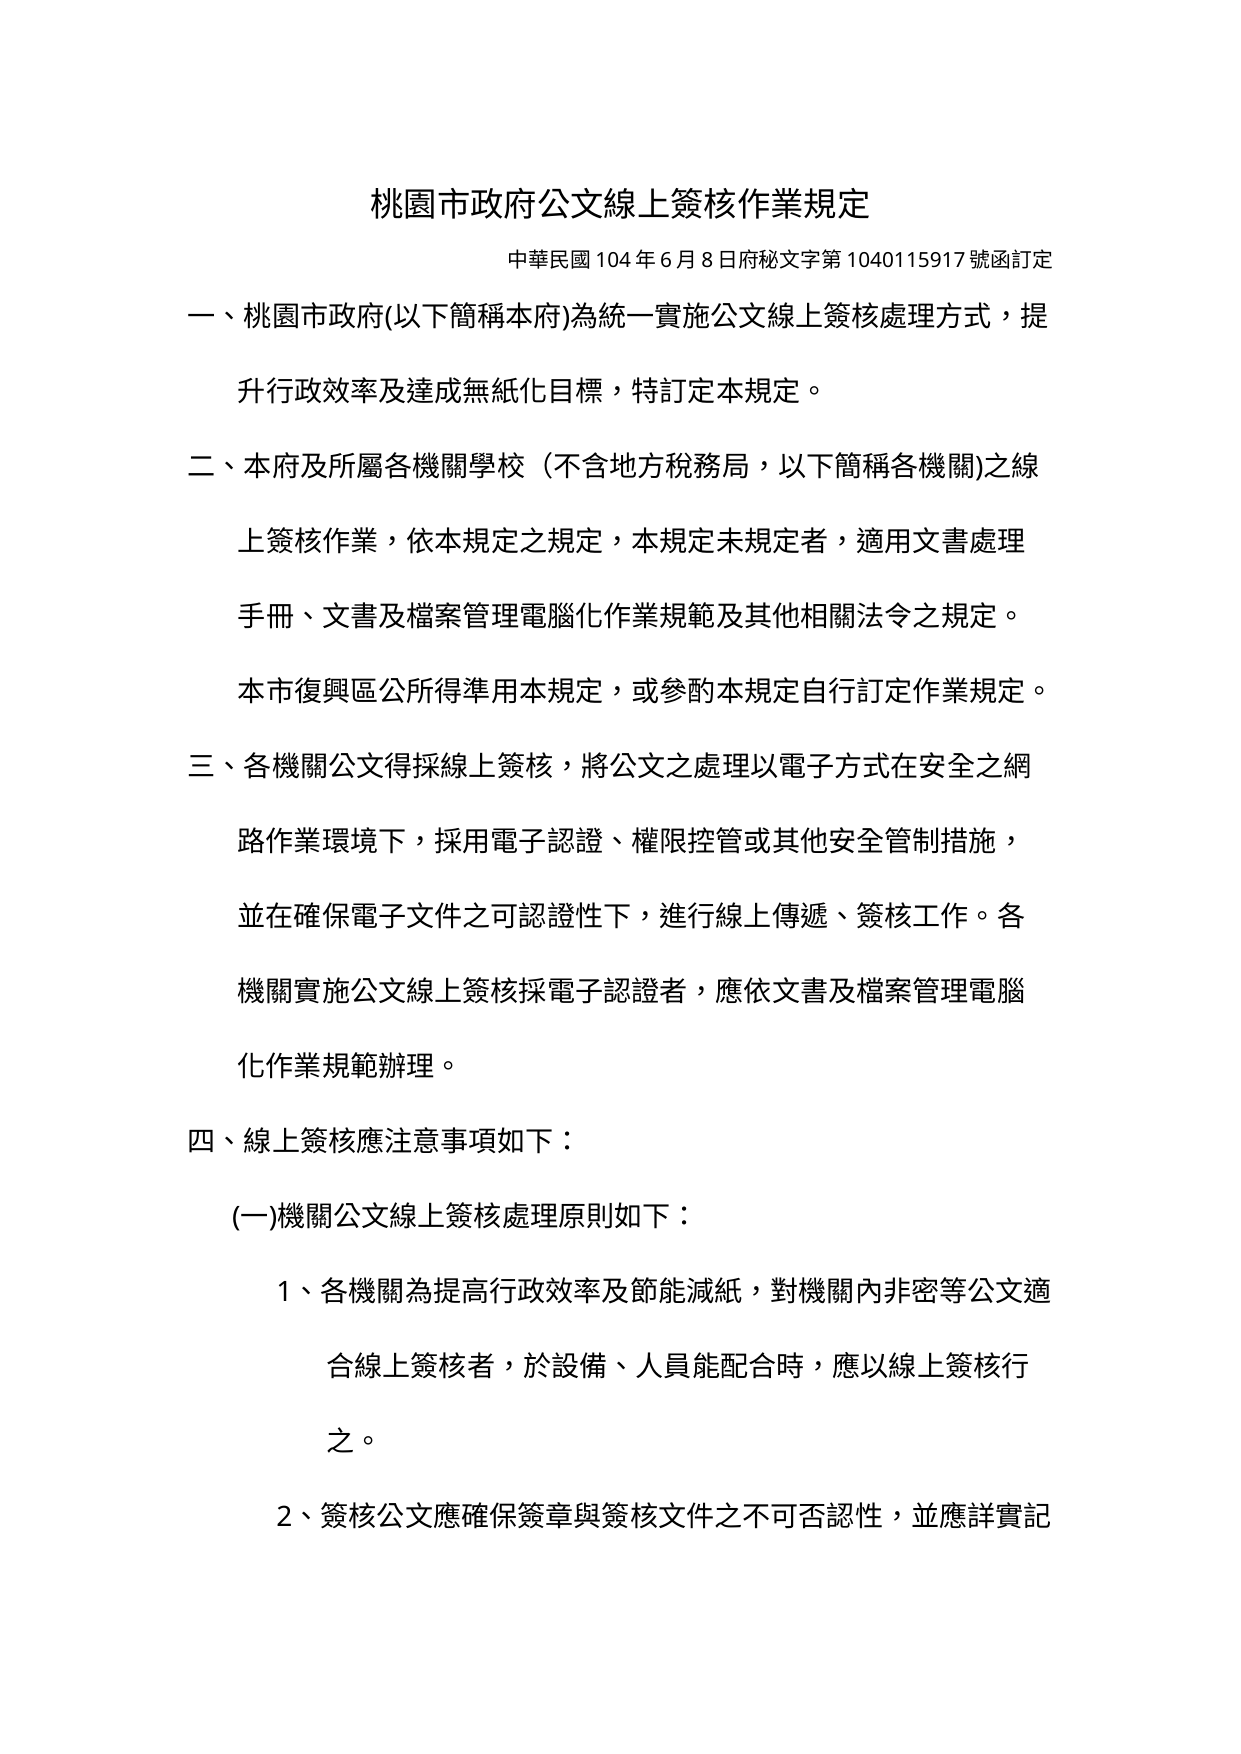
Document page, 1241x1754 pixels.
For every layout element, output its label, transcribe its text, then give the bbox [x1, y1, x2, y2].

text 中華民國104年6月8日府秘文字第1040115917號函訂定 [187, 239, 1053, 277]
list 本府及所屬各機關學校（不含地方稅務局，以下簡稱各機關)之線上簽核作業，依本規定之規定，本規定未規定者，適用文書處理手冊、文書及檔案管理電腦化作業規範及其他相關法令之規定。本市復興區公所得準用本規定，或參酌本規定自行訂定作業規定。 [187, 427, 1053, 727]
list 桃園市政府(以下簡稱本府)為統一實施公文線上簽核處理方式，提升行政效率及達成無紙化目標，特訂定本規定。 [187, 277, 1053, 427]
list 各機關公文得採線上簽核，將公文之處理以電子方式在安全之網路作業環境下，採用電子認證、權限控管或其他安全管制措施，並在確保電子文件之可認證性下，進行線上傳遞、簽核工作。各機關實施公文線上簽核採電子認證者，應依文書及檔案管理電腦化作業規範辦理。 [187, 727, 1053, 1102]
list 線上簽核應注意事項如下： [187, 1102, 1053, 1177]
list 機關公文線上簽核處理原則如下： [232, 1177, 1053, 1252]
text 桃園市政府公文線上簽核作業規定 [187, 164, 1053, 239]
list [276, 1477, 1053, 1552]
list 各機關為提高行政效率及節能減紙，對機關內非密等公文適合線上簽核者，於設備、人員能配合時，應以線上簽核行之。 [276, 1252, 1053, 1477]
